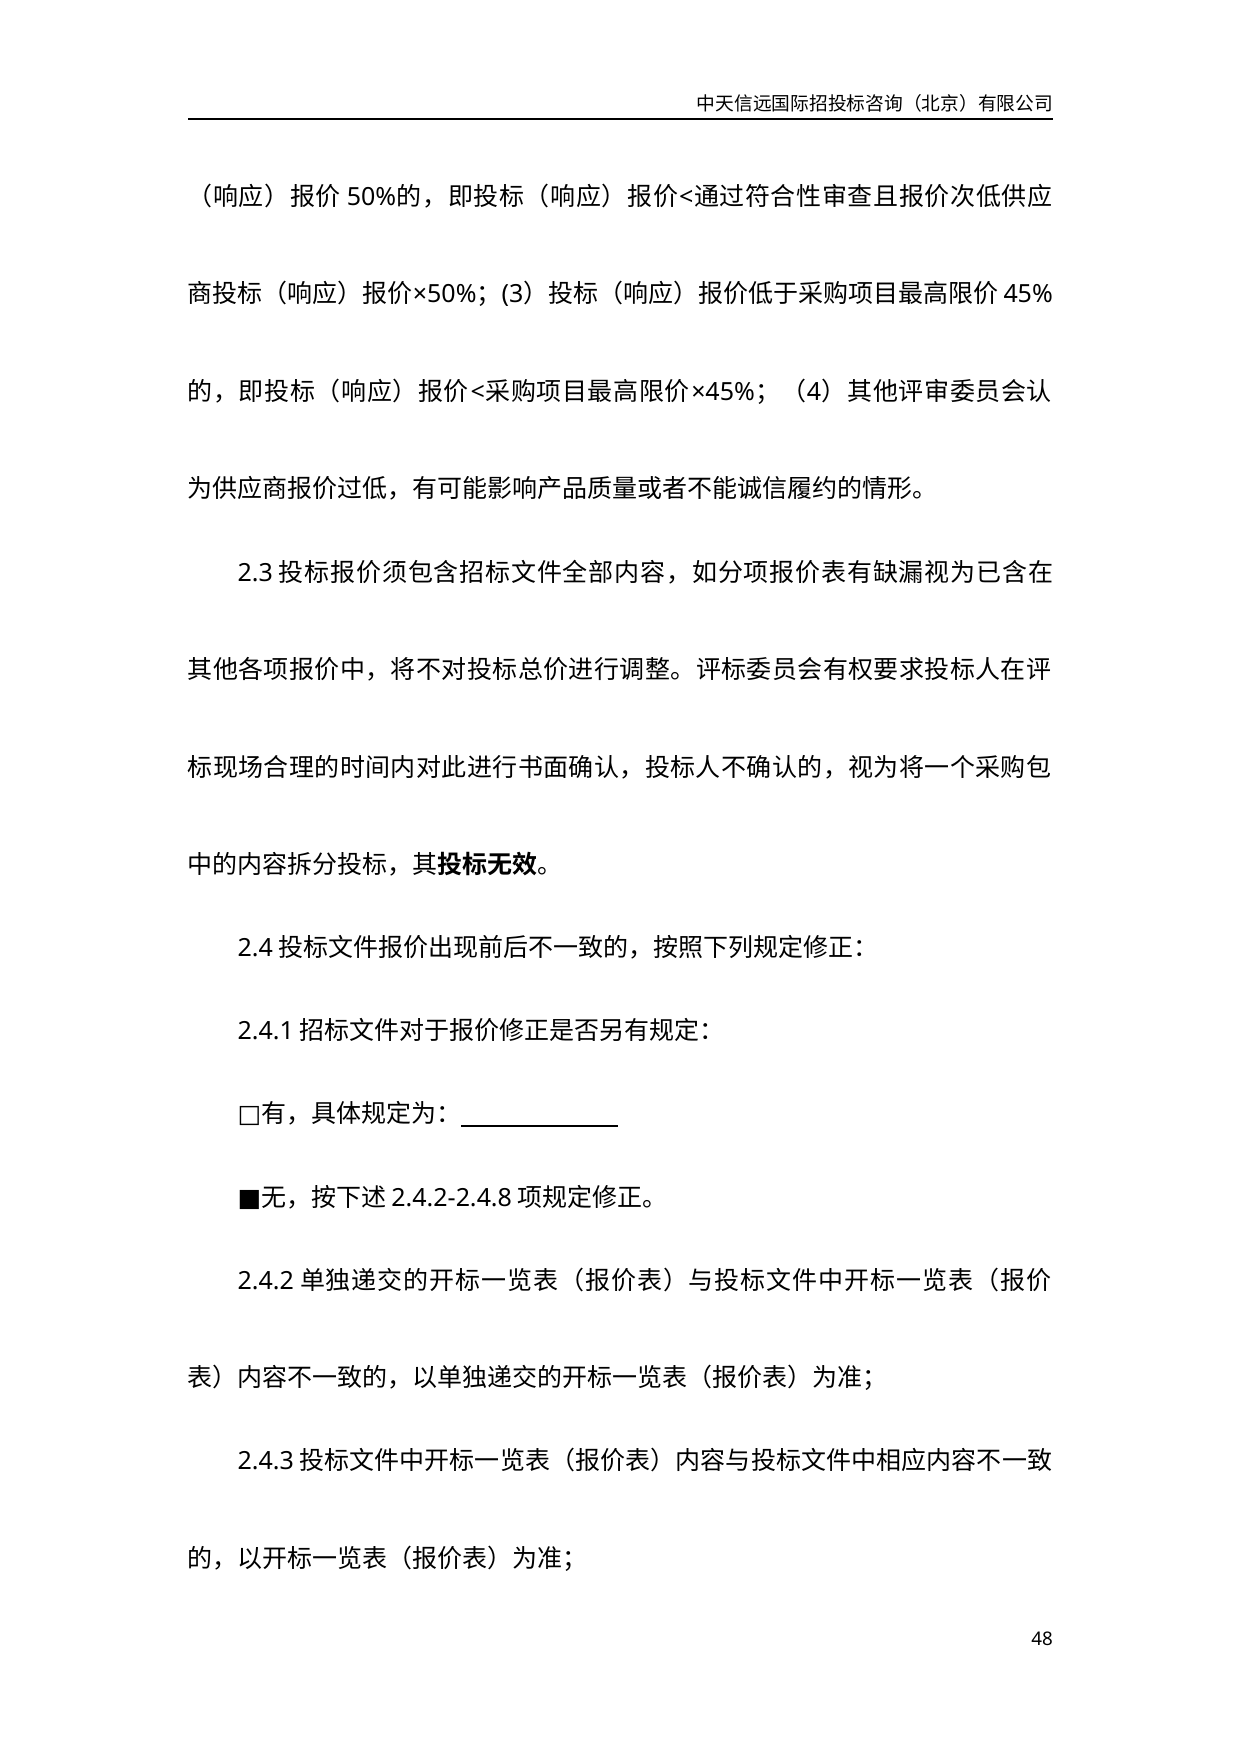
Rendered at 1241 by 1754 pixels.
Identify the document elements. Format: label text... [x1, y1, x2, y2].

text 2.4.2单独递交的开标一览表（报价表）与投标文件中开标一览表（报价表）内容不一致的，以单独递交的开标一览表（报价表）为准； [187, 1246, 1053, 1408]
text 2.3投标报价须包含招标文件全部内容，如分项报价表有缺漏视为已含在其他各项报价中，将不对投标总价进行调整。评标委员会有权要求投标人在评标现场合理的时间内对此进行书面确认，投标人不确认的，视为将一个采购包中的内容拆分投标，其投标无效。 [187, 538, 1053, 895]
text □有，具体规定为： [187, 1079, 1053, 1144]
text 2.4.3投标文件中开标一览表（报价表）内容与投标文件中相应内容不一致的，以开标一览表（报价表）为准； [187, 1426, 1053, 1589]
text 2.4.1招标文件对于报价修正是否另有规定： [187, 996, 1053, 1061]
text 2.4投标文件报价出现前后不一致的，按照下列规定修正： [187, 913, 1053, 978]
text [187, 162, 1053, 519]
text ■无，按下述2.4.2-2.4.8项规定修正。 [187, 1163, 1053, 1228]
